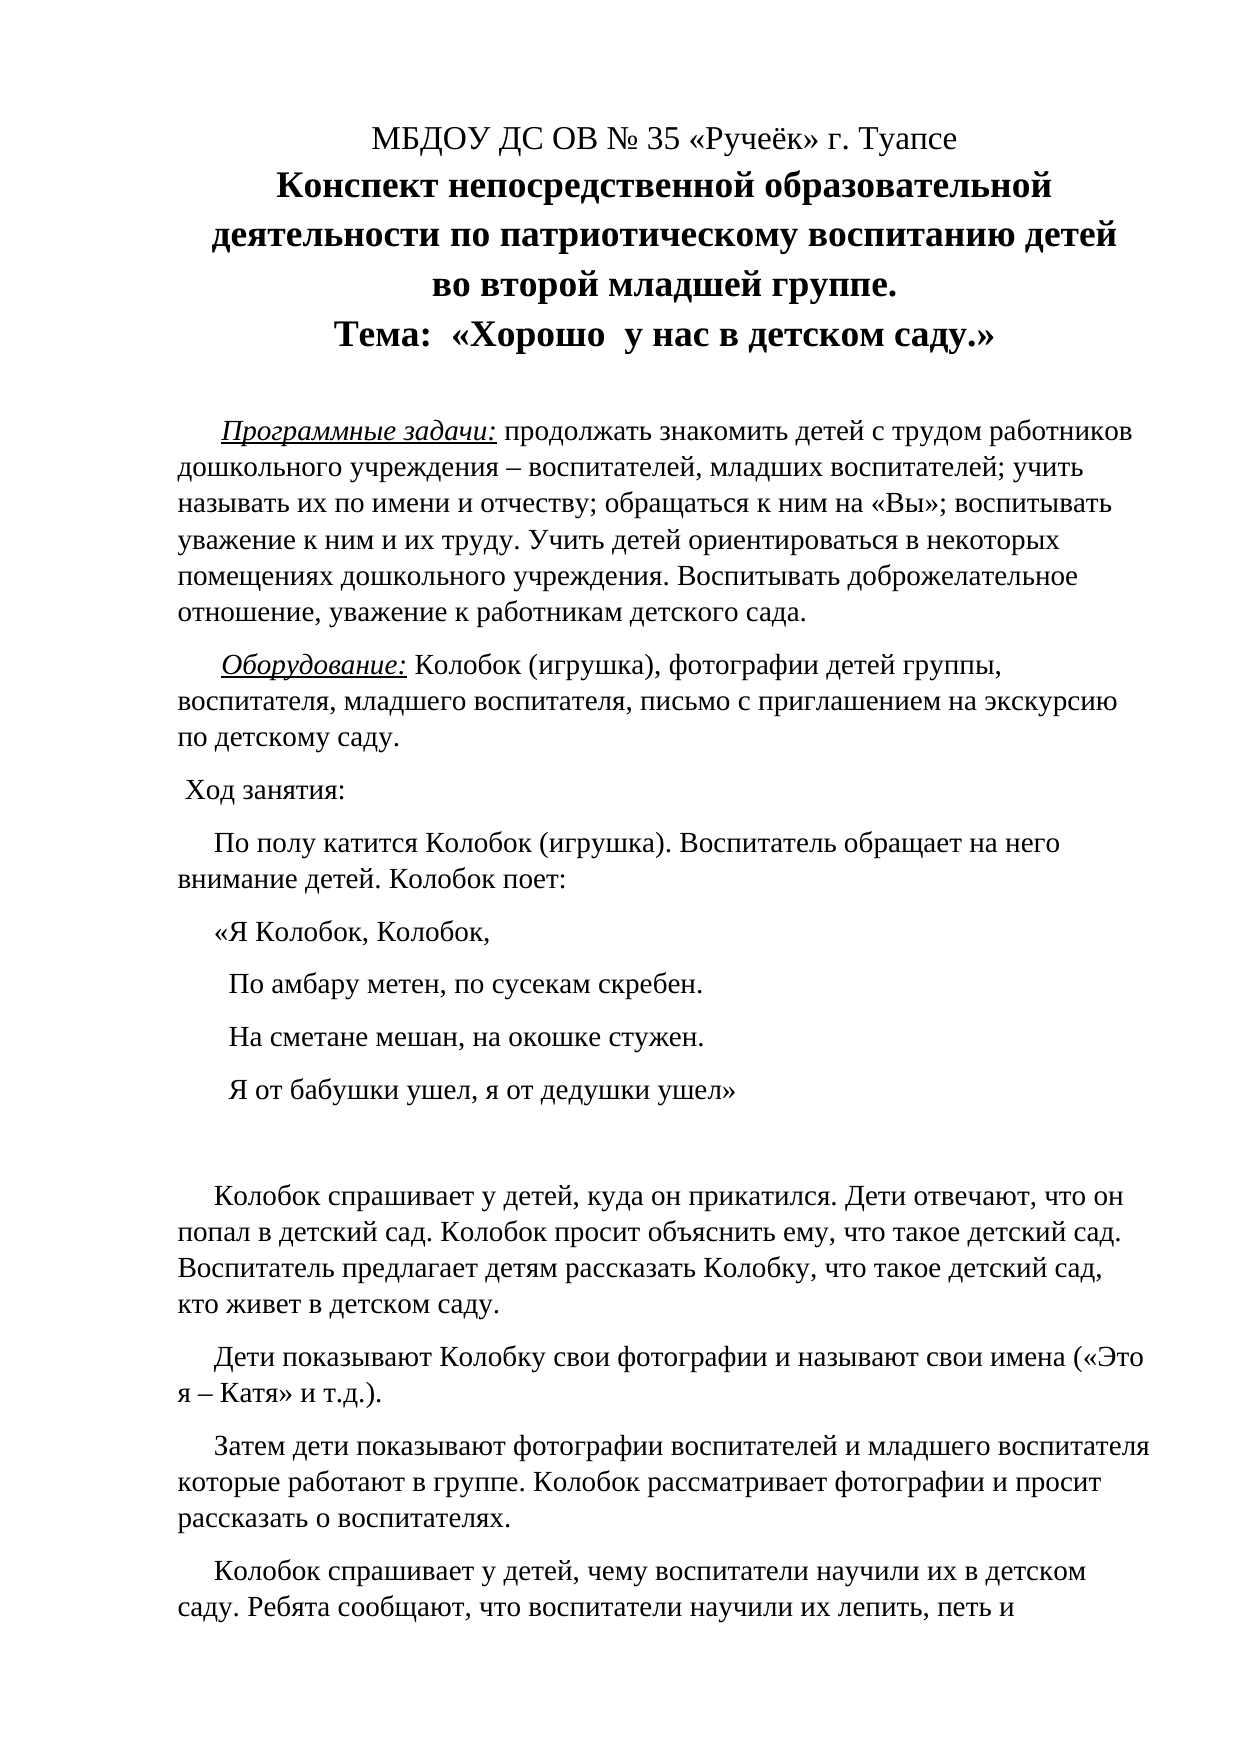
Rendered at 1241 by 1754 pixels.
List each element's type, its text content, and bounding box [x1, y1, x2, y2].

text Дети показывают Колобку свои фотографии и называют свои имена («Это я – Катя» и т.д.). [177, 1339, 1152, 1409]
text Я от бабушки ушел, я от дедушки ушел» [177, 1072, 1152, 1106]
text По полу катится Колобок (игрушка). Воспитатель обращает на него внимание детей. Колобок поет: [177, 825, 1152, 894]
text «Я Колобок, Колобок, [177, 914, 1152, 947]
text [177, 1553, 1152, 1623]
text Ход занятия: [177, 772, 1152, 806]
text По амбару метен, по сусекам скребен. [177, 967, 1152, 1000]
text Программные задачи: продолжать знакомить детей с трудом работников дошкольного учреждения – воспитателей, младших воспитателей; учить называть их по имени и отчеству; обращаться к ним на «Вы»; воспитывать уважение к ним и их труду. Учить детей ориентироваться в некоторых помещениях дошкольного учреждения. Воспитывать доброжелательное отношение, уважение к работникам детского сада. [177, 413, 1152, 628]
text Оборудование: Колобок (игрушка), фотографии детей группы, воспитателя, младшего воспитателя, письмо с приглашением на экскурсию по детскому саду. [177, 647, 1152, 753]
text Конспект непосредственной образовательной деятельности по патриотическому воспитанию детей [177, 162, 1152, 255]
text Затем дети показывают фотографии воспитателей и младшего воспитателя которые работают в группе. Колобок рассматривает фотографии и просит рассказать о воспитателях. [177, 1428, 1152, 1534]
text во второй младшей группе. [177, 261, 1152, 304]
text Тема: «Хорошо у нас в детском саду.» [177, 311, 1152, 354]
text На сметане мешан, на окошке стужен. [177, 1019, 1152, 1053]
text МБДОУ ДС ОВ № 35 «Ручеёк» г. Туапсе [177, 118, 1152, 156]
text Колобок спрашивает у детей, куда он прикатился. Дети отвечают, что он попал в детский сад. Колобок просит объяснить ему, что такое детский сад. Воспитатель предлагает детям рассказать Колобку, что такое детский сад, кто живет в детском саду. [177, 1178, 1152, 1320]
